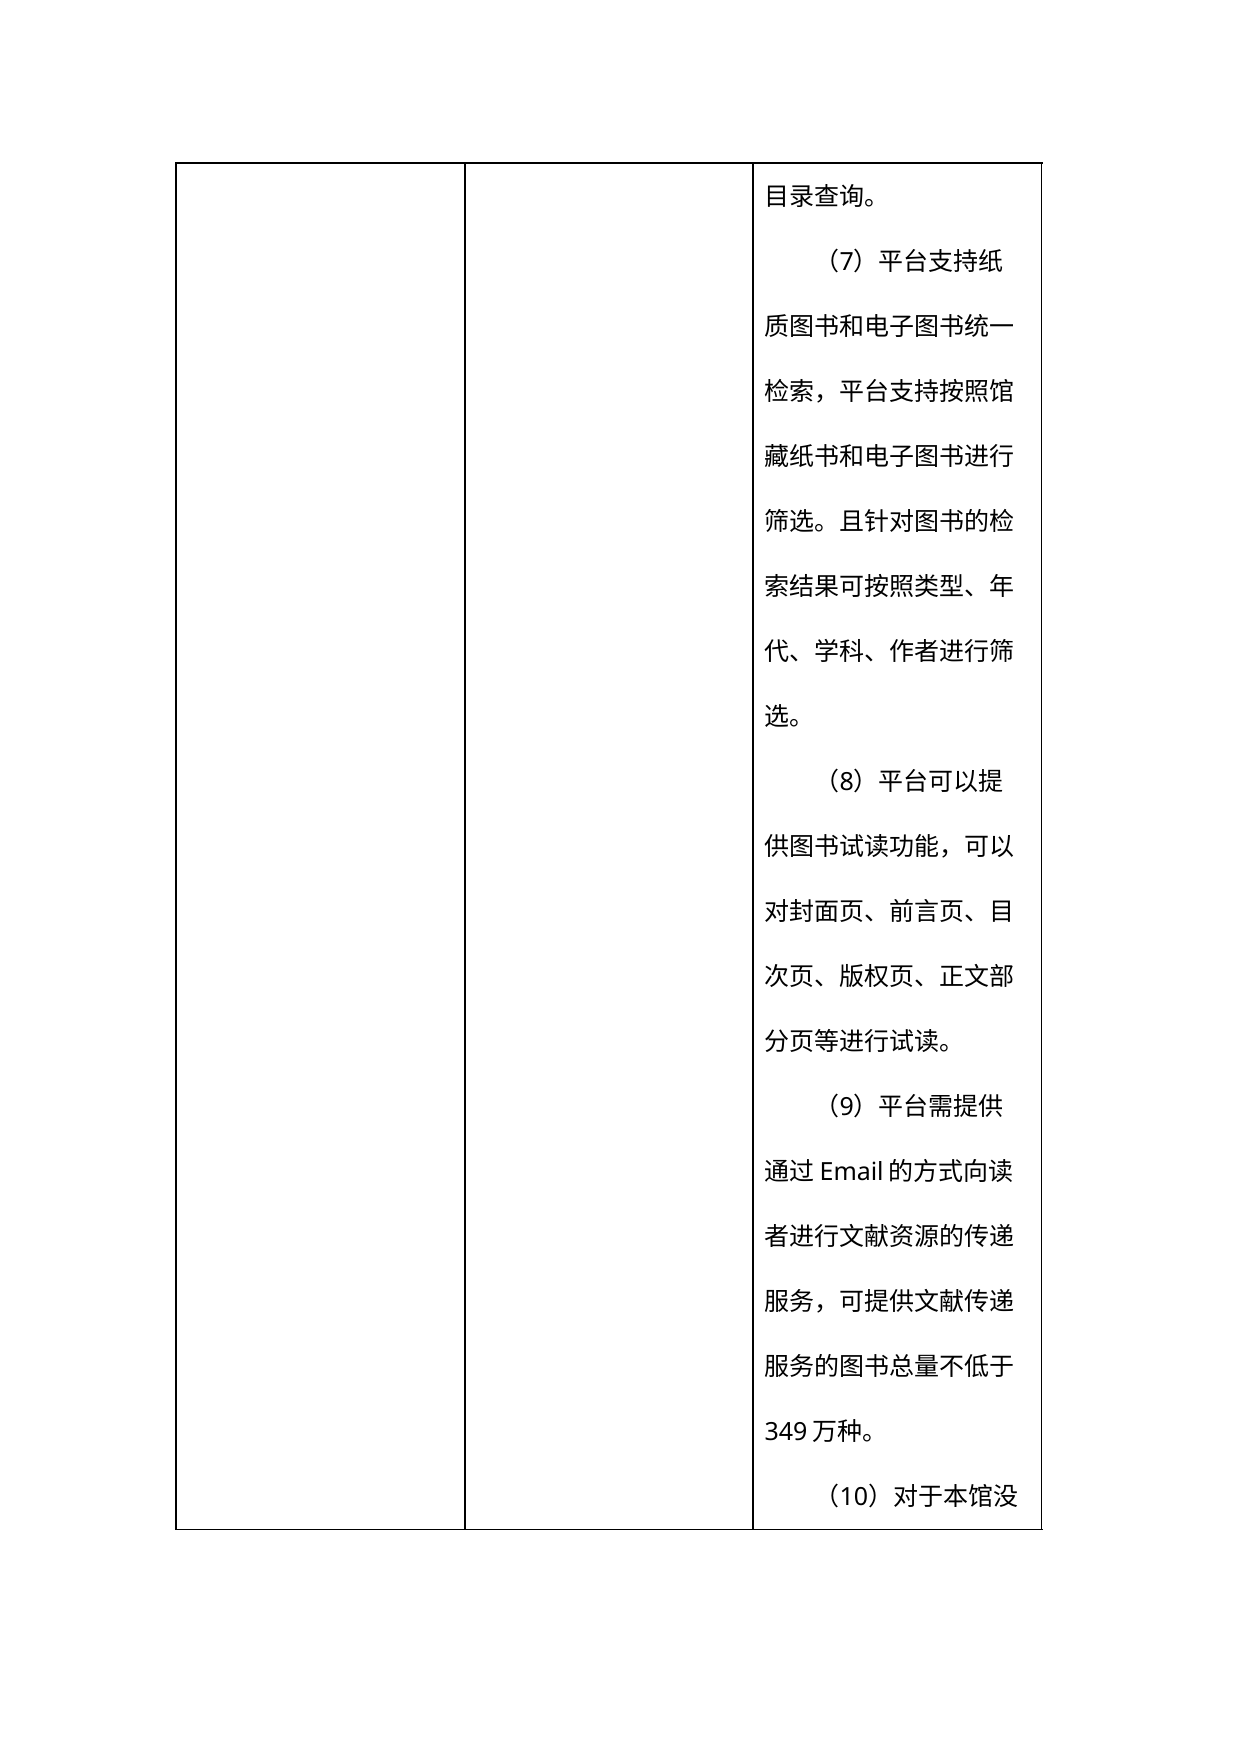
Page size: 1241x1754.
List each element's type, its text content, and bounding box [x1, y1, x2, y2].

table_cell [754, 164, 1041, 1528]
table_cell 1 [466, 164, 752, 1528]
table_cell [177, 164, 464, 1528]
